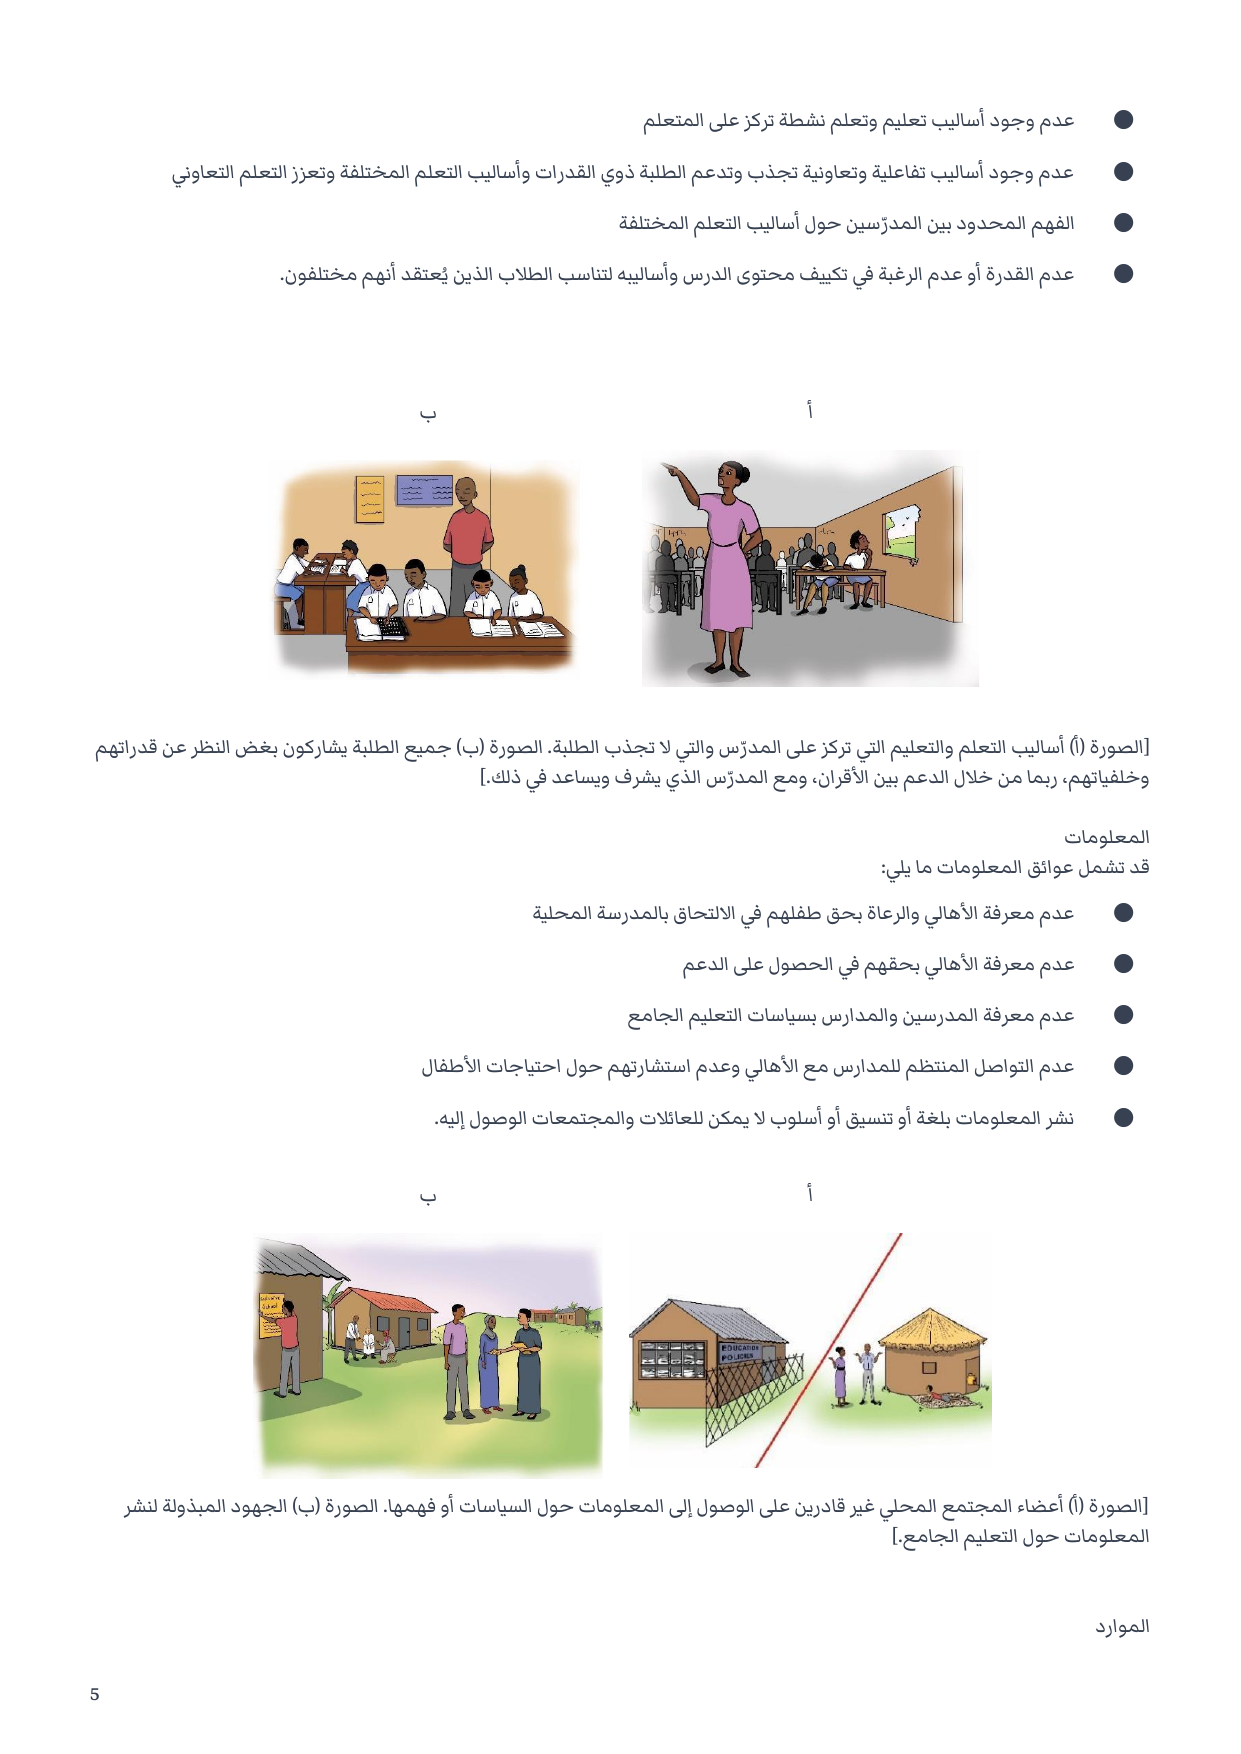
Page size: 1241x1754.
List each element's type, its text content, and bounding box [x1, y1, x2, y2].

table_cell [238, 1223, 618, 1489]
list عدم وجود أساليب تفاعلية وتعاونية تجذب وتدعم الطلبة ذوي القدرات وأساليب التعلم المختلفة وتعزز التعلم التعاوني [90, 141, 1113, 192]
table_cell [238, 440, 618, 700]
text [الصورة (أ) أساليب التعلم والتعليم التي تركز على المدرّس والتي لا تجذب الطلبة. الصورة (ب) جميع الطلبة يشاركون بغض النظر عن قدراتهم وخلفياتهم، ربما من خلال الدعم بين الأقران، ومع المدرّس الذي يشرف ويساعد في ذلك.] [90, 732, 1150, 792]
list عدم القدرة أو عدم الرغبة في تكييف محتوى الدرس وأساليبه لتناسب الطلاب الذين يُعتقد أنهم مختلفون. [90, 244, 1113, 295]
text الموارد [90, 1612, 1150, 1642]
list عدم معرفة الأهالي بحقهم في الحصول على الدعم [90, 933, 1113, 984]
table_cell [620, 440, 1002, 700]
picture [642, 450, 980, 687]
text [الصورة (أ) أعضاء المجتمع المحلي غير قادرين على الوصول إلى المعلومات حول السياسات أو فهمها. الصورة (ب) الجهود المبذولة لنشر المعلومات حول التعليم الجامع.] [90, 1492, 1150, 1552]
picture [253, 1233, 603, 1479]
table_header أ [620, 1170, 1002, 1221]
list عدم وجود أساليب تعليم وتعلم نشطة تركز على المتعلم [90, 90, 1113, 141]
picture [629, 1233, 992, 1468]
table_cell [620, 1223, 1002, 1489]
list نشر المعلومات بلغة أو تنسيق أو أسلوب لا يمكن للعائلات والمجتمعات الوصول إليه. [90, 1087, 1113, 1138]
text قد تشمل عوائق المعلومات ما يلي: [90, 852, 1150, 882]
table_header ب [238, 387, 618, 438]
list الفهم المحدود بين المدرّسين حول أساليب التعلم المختلفة [90, 192, 1113, 244]
list عدم التواصل المنتظم للمدارس مع الأهالي وعدم استشارتهم حول احتياجات الأطفال [90, 1036, 1113, 1087]
list عدم معرفة المدرسين والمدارس بسياسات التعليم الجامع [90, 984, 1113, 1036]
table_header أ [620, 387, 1002, 438]
table_header ب [238, 1170, 618, 1221]
picture [258, 450, 598, 690]
list عدم معرفة الأهالي والرعاة بحق طفلهم في الالتحاق بالمدرسة المحلية [90, 882, 1113, 933]
text المعلومات [90, 822, 1150, 852]
